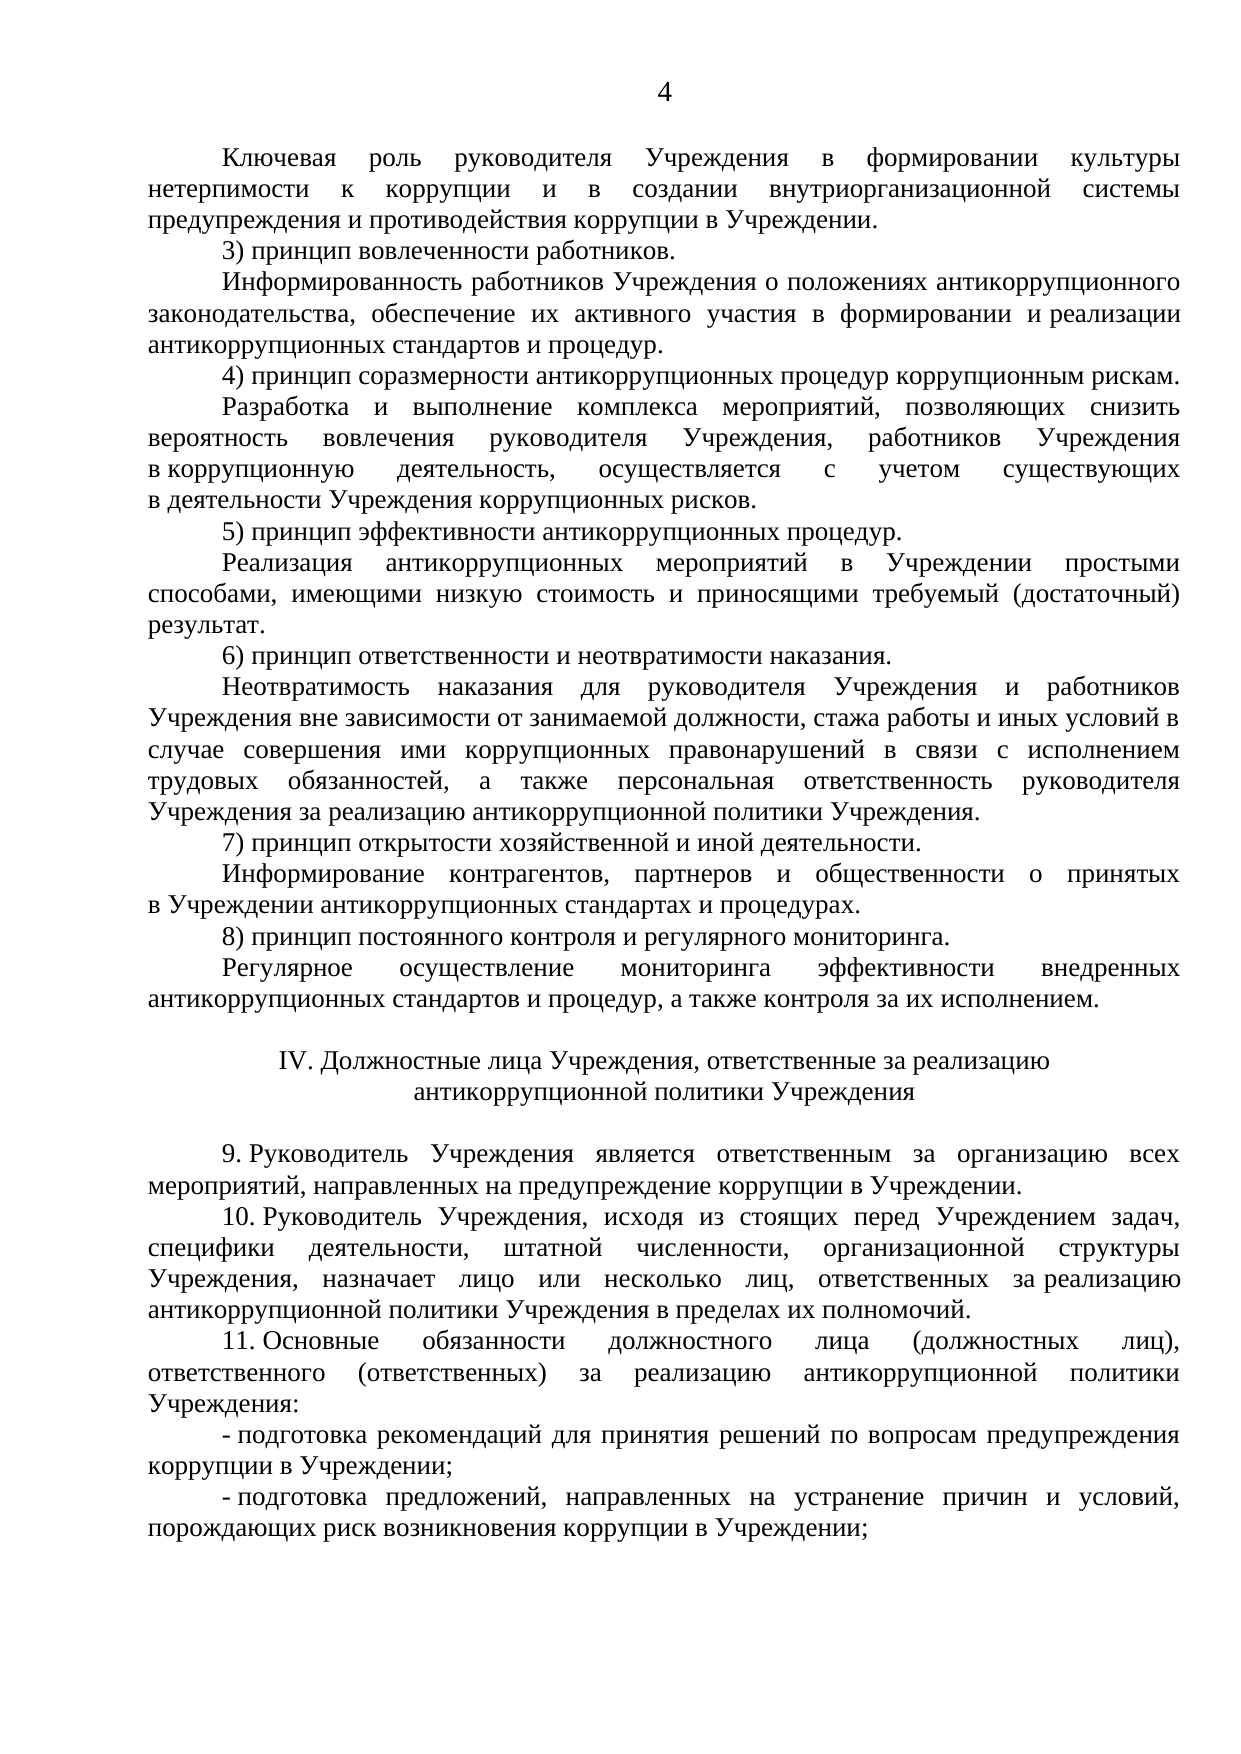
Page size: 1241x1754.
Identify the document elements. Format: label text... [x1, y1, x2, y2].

text - подготовка рекомендаций для принятия решений по вопросам предупреждения коррупции в Учреждении; [148, 1418, 1181, 1480]
text 3) принцип вовлеченности работников. [148, 234, 1181, 266]
text 6) принцип ответственности и неотвратимости наказания. [148, 639, 1181, 670]
text антикоррупционной политики Учреждения [148, 1075, 1181, 1106]
text Разработка и выполнение комплекса мероприятий, позволяющих снизить вероятность вовлечения руководителя Учреждения, работников Учреждения в коррупционную деятельность, осуществляется с учетом существующих в деятельности Учреждения коррупционных рисков. [148, 390, 1181, 515]
text Информированность работников Учреждения о положениях антикоррупционного законодательства, обеспечение их активного участия в формировании и реализации антикоррупционных стандартов и процедур. [148, 266, 1181, 359]
text IV. Должностные лица Учреждения, ответственные за реализацию [148, 1044, 1181, 1075]
text Информирование контрагентов, партнеров и общественности о принятых в Учреждении антикоррупционных стандартах и процедурах. [148, 857, 1181, 919]
text Неотвратимость наказания для руководителя Учреждения и работников Учреждения вне зависимости от занимаемой должности, стажа работы и иных условий в случае совершения ими коррупционных правонарушений в связи с исполнением трудовых обязанностей, а также персональная ответственность руководителя Учреждения за реализацию антикоррупционной политики Учреждения. [148, 670, 1181, 826]
text 8) принцип постоянного контроля и регулярного мониторинга. [148, 919, 1181, 951]
text 11. Основные обязанности должностного лица (должностных лиц), ответственного (ответственных) за реализацию антикоррупционной политики Учреждения: [148, 1324, 1181, 1418]
text 9. Руководитель Учреждения является ответственным за организацию всех мероприятий, направленных на предупреждение коррупции в Учреждении. [148, 1138, 1181, 1200]
text - подготовка предложений, направленных на устранение причин и условий, порождающих риск возникновения коррупции в Учреждении; [148, 1480, 1181, 1542]
text 7) принцип открытости хозяйственной и иной деятельности. [148, 826, 1181, 857]
text Реализация антикоррупционных мероприятий в Учреждении простыми способами, имеющими низкую стоимость и приносящими требуемый (достаточный) результат. [148, 546, 1181, 639]
text 10. Руководитель Учреждения, исходя из стоящих перед Учреждением задач, специфики деятельности, штатной численности, организационной структуры Учреждения, назначает лицо или несколько лиц, ответственных за реализацию антикоррупционной политики Учреждения в пределах их полномочий. [148, 1200, 1181, 1324]
text 5) принцип эффективности антикоррупционных процедур. [148, 515, 1181, 546]
text Ключевая роль руководителя Учреждения в формировании культуры нетерпимости к коррупции и в создании внутриорганизационной системы предупреждения и противодействия коррупции в Учреждении. [148, 141, 1181, 234]
text Регулярное осуществление мониторинга эффективности внедренных антикоррупционных стандартов и процедур, а также контроля за их исполнением. [148, 951, 1181, 1013]
text 4) принцип соразмерности антикоррупционных процедур коррупционным рискам. [148, 359, 1181, 390]
